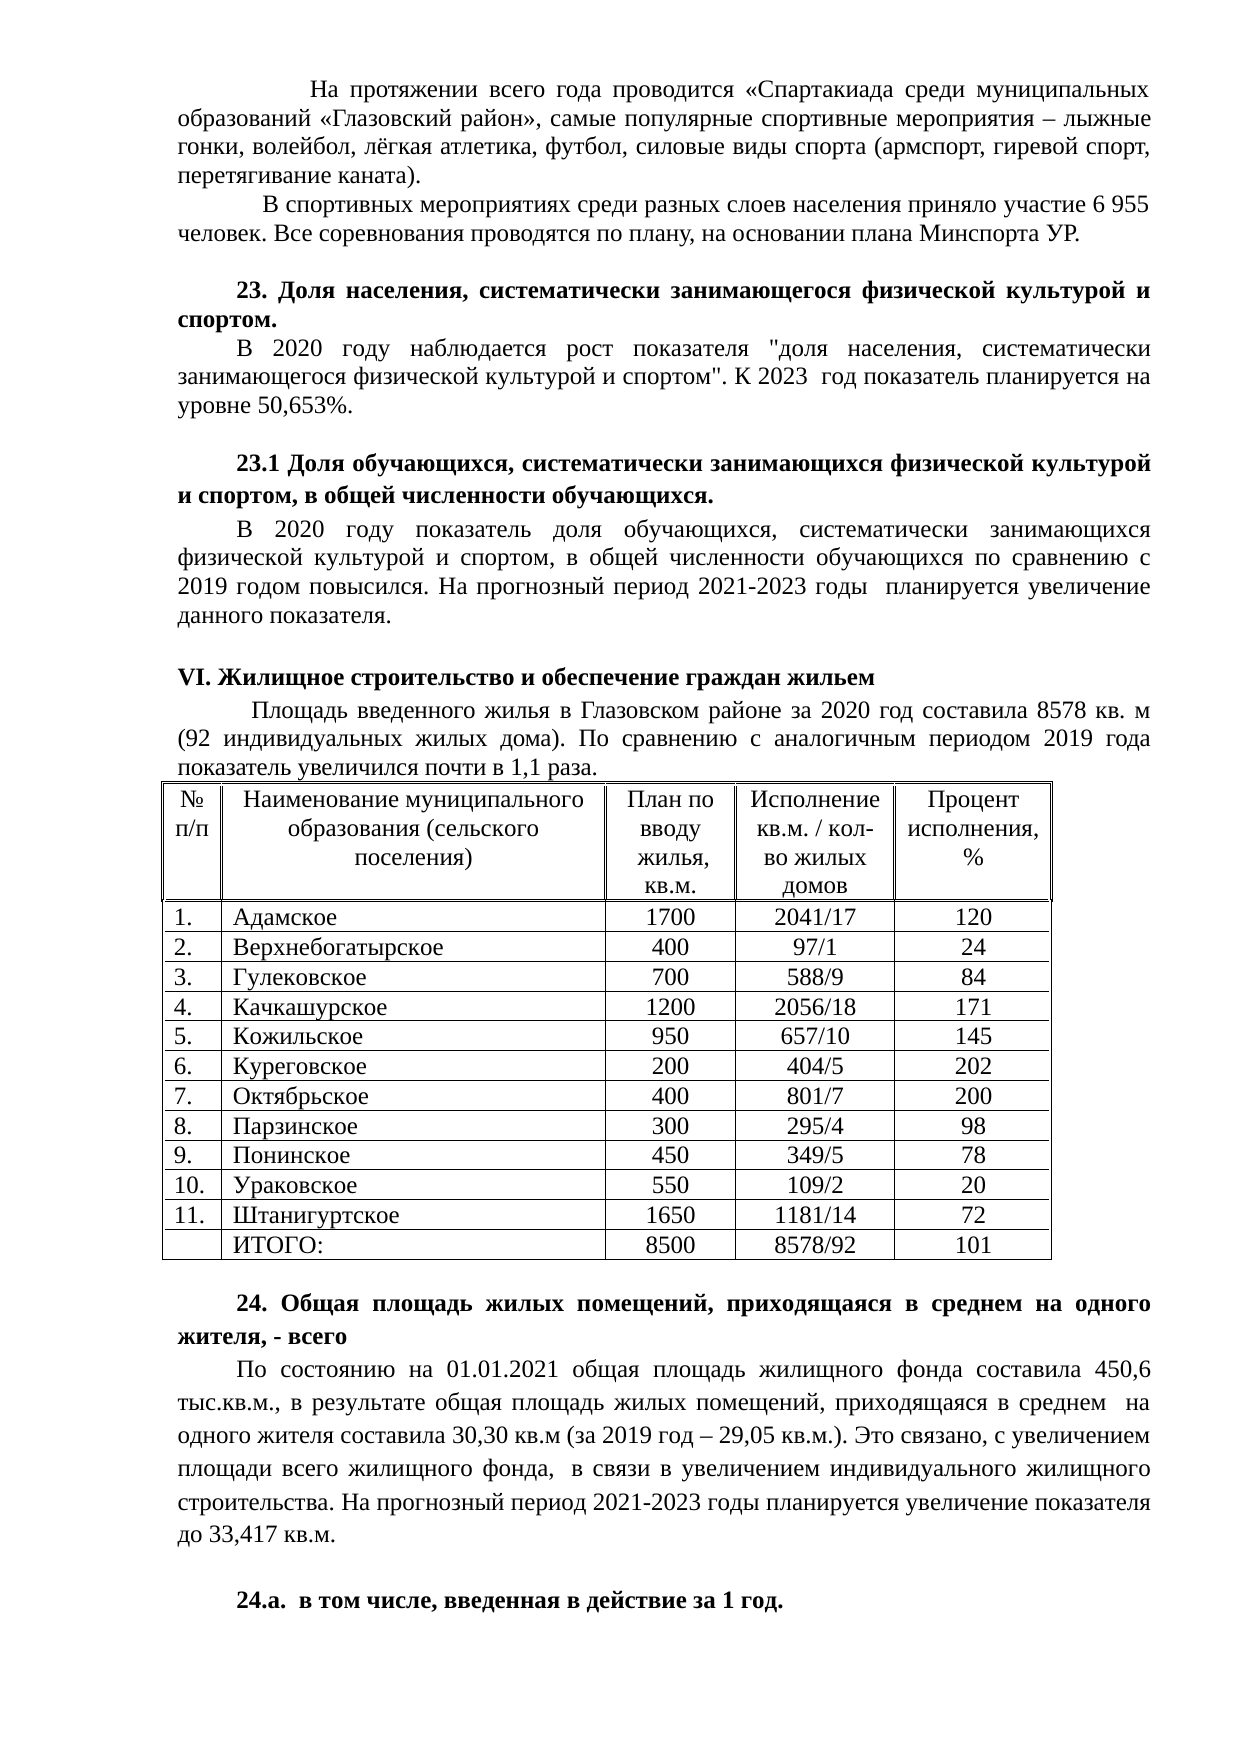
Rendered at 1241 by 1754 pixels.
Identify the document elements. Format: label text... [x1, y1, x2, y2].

table_cell 8500 [606, 1230, 735, 1259]
table_cell 78 [895, 1140, 1051, 1169]
table_cell 2041/17 [736, 902, 894, 931]
table_cell 5. [163, 1020, 221, 1050]
table_cell 145 [895, 1020, 1051, 1050]
table_cell 171 [895, 991, 1051, 1020]
table_cell 97/1 [736, 932, 894, 961]
text В спортивных мероприятиях среди разных слоев населения приняло участие 6 955 человек. Все соревнования проводятся по плану, на основании плана Минспорта УР. [177, 189, 1152, 246]
table_cell Качкашурское [222, 992, 605, 1020]
table_cell 120 [895, 899, 1051, 931]
table_cell 3. [163, 961, 221, 991]
table_cell 588/9 [736, 962, 894, 991]
table_header Исполнение кв.м. / кол-во жилых домов [735, 782, 895, 899]
table_cell 657/10 [736, 1021, 894, 1050]
table_cell Октябрьское [222, 1081, 605, 1110]
table_cell 400 [606, 932, 735, 961]
table_cell Ураковское [222, 1170, 605, 1199]
table_cell 404/5 [736, 1051, 894, 1080]
text В 2020 году наблюдается рост показателя "доля населения, систематически занимающегося физической культурой и спортом". К 2023 год показатель планируется на уровне 50,653%. [177, 333, 1152, 419]
table_cell 1700 [606, 902, 735, 931]
table_cell 1200 [606, 992, 735, 1020]
table_cell 200 [606, 1051, 735, 1080]
table_cell 349/5 [736, 1141, 894, 1169]
table_cell ИТОГО: [222, 1230, 605, 1259]
text По состоянию на 01.01.2021 общая площадь жилищного фонда составила 450,6 тыс.кв.м., в результате общая площадь жилых помещений, приходящаяся в среднем на одного жителя составила 30,30 кв.м (за 2019 год – 29,05 кв.м.). Это связано, с увеличением площади всего жилищного фонда, в связи в увеличением индивидуального жилищного строительства. На прогнозный период 2021-2023 годы планируется увеличение показателя до 33,417 кв.м. [177, 1354, 1152, 1548]
text 24.а. в том числе, введенная в действие за 1 год. [177, 1586, 1152, 1614]
table_cell Понинское [222, 1141, 605, 1169]
table_cell 10. [163, 1169, 221, 1199]
table_cell 7. [163, 1080, 221, 1110]
text 23.1 Доля обучающихся, систематически занимающихся физической культурой и спортом, в общей численности обучающихся. [177, 448, 1152, 509]
table_header План по вводу жилья, кв.м. [605, 784, 735, 899]
table_cell 6. [163, 1050, 221, 1080]
text Площадь введенного жилья в Глазовском районе за 2020 год составила 8578 кв. м (92 индивидуальных жилых дома). По сравнению с аналогичным периодом 2019 года показатель увеличился почти в 1,1 раза. [177, 695, 1152, 781]
table_cell Штанигуртское [222, 1200, 605, 1229]
table_cell Кожильское [222, 1021, 605, 1050]
table_cell 4. [163, 991, 221, 1020]
table_cell 550 [606, 1170, 735, 1199]
table_cell Парзинское [222, 1111, 605, 1139]
table_header № п/п [164, 784, 221, 899]
table_cell 300 [606, 1111, 735, 1139]
table_cell Куреговское [222, 1051, 605, 1080]
table_cell 11. [163, 1199, 221, 1229]
table_cell 8578/92 [736, 1230, 894, 1259]
text 23. Доля населения, систематически занимающегося физической культурой и спортом. [177, 275, 1152, 333]
table_cell 700 [606, 962, 735, 991]
table_cell 72 [895, 1199, 1051, 1229]
table_cell 101 [895, 1229, 1051, 1259]
table_cell 295/4 [736, 1111, 894, 1139]
table_cell 84 [895, 961, 1051, 991]
table_cell 2. [163, 931, 221, 961]
table_cell 109/2 [736, 1170, 894, 1199]
text На протяжении всего года проводится «Спартакиада среди муниципальных образований «Глазовский район», самые популярные спортивные мероприятия – лыжные гонки, волейбол, лёгкая атлетика, футбол, силовые виды спорта (армспорт, гиревой спорт, перетягивание каната). [177, 74, 1152, 189]
table_header Процент исполнения, % [895, 784, 1050, 899]
text VI. Жилищное строительство и обеспечение граждан жильем [177, 662, 1152, 690]
table_cell [163, 1229, 221, 1259]
table_cell 950 [606, 1021, 735, 1050]
table_cell 202 [895, 1050, 1051, 1080]
table_cell 200 [895, 1080, 1051, 1110]
table_cell 450 [606, 1141, 735, 1169]
table_cell Адамское [222, 902, 605, 931]
table_cell 9. [163, 1140, 221, 1169]
text 24. Общая площадь жилых помещений, приходящаяся в среднем на одного жителя, - всего [177, 1288, 1152, 1350]
table_cell 1650 [606, 1200, 735, 1229]
table_cell 2056/18 [736, 992, 894, 1020]
table_cell 8. [163, 1110, 221, 1139]
table_cell 20 [895, 1169, 1051, 1199]
table_cell Гулековское [222, 962, 605, 991]
table_cell 98 [895, 1110, 1051, 1139]
text В 2020 году показатель доля обучающихся, систематически занимающихся физической культурой и спортом, в общей численности обучающихся по сравнению с 2019 годом повысился. На прогнозный период 2021-2023 годы планируется увеличение данного показателя. [177, 514, 1152, 629]
table_cell 1181/14 [736, 1200, 894, 1229]
table_cell 24 [895, 931, 1051, 961]
table_cell 1. [163, 899, 221, 931]
table_cell 400 [606, 1081, 735, 1110]
table_header Наименование муниципального образования (сельского поселения) [221, 784, 605, 899]
table_cell Верхнебогатырское [222, 932, 605, 961]
table_cell 801/7 [736, 1081, 894, 1110]
